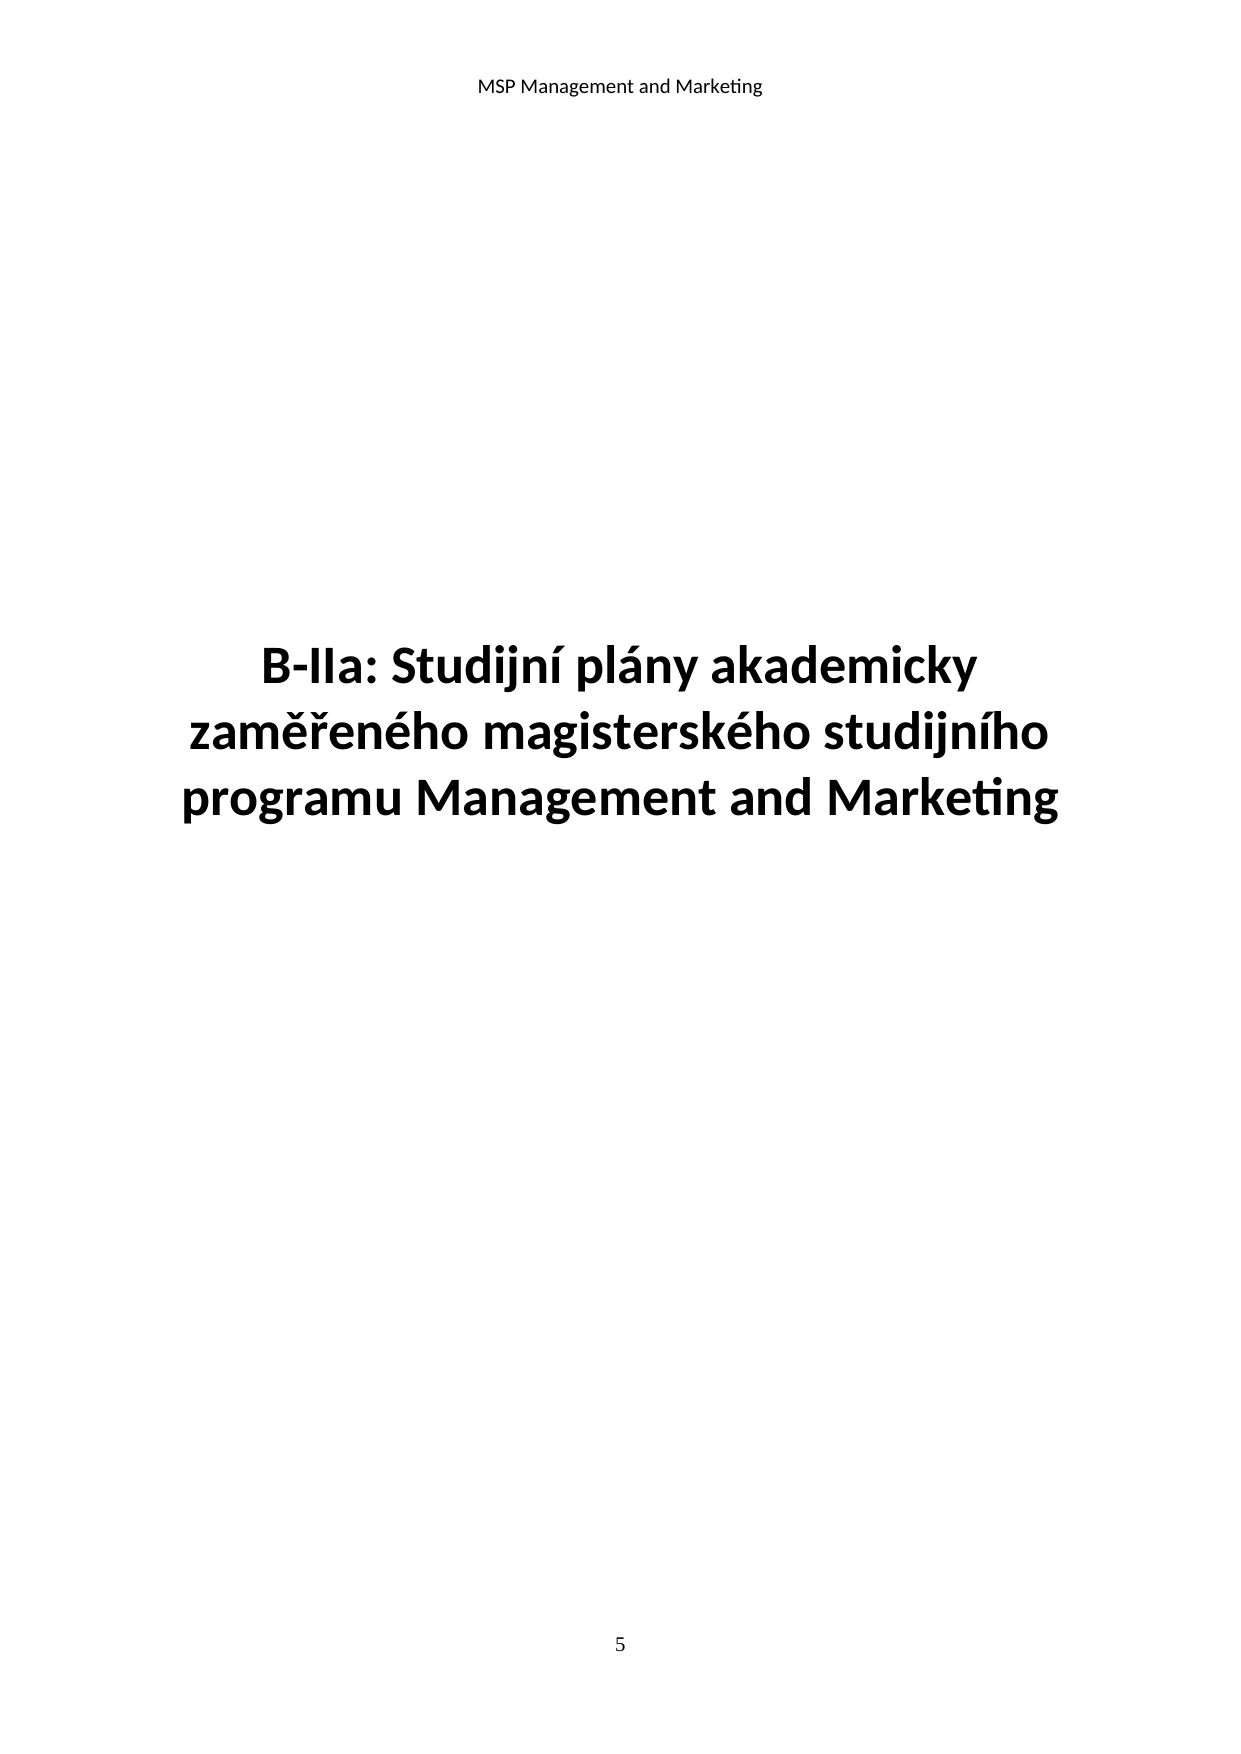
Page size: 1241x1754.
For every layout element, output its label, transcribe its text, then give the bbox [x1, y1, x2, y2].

text B-IIa: Studijní plány akademicky zaměřeného magisterského studijního programu Management and Marketing [148, 630, 1093, 829]
